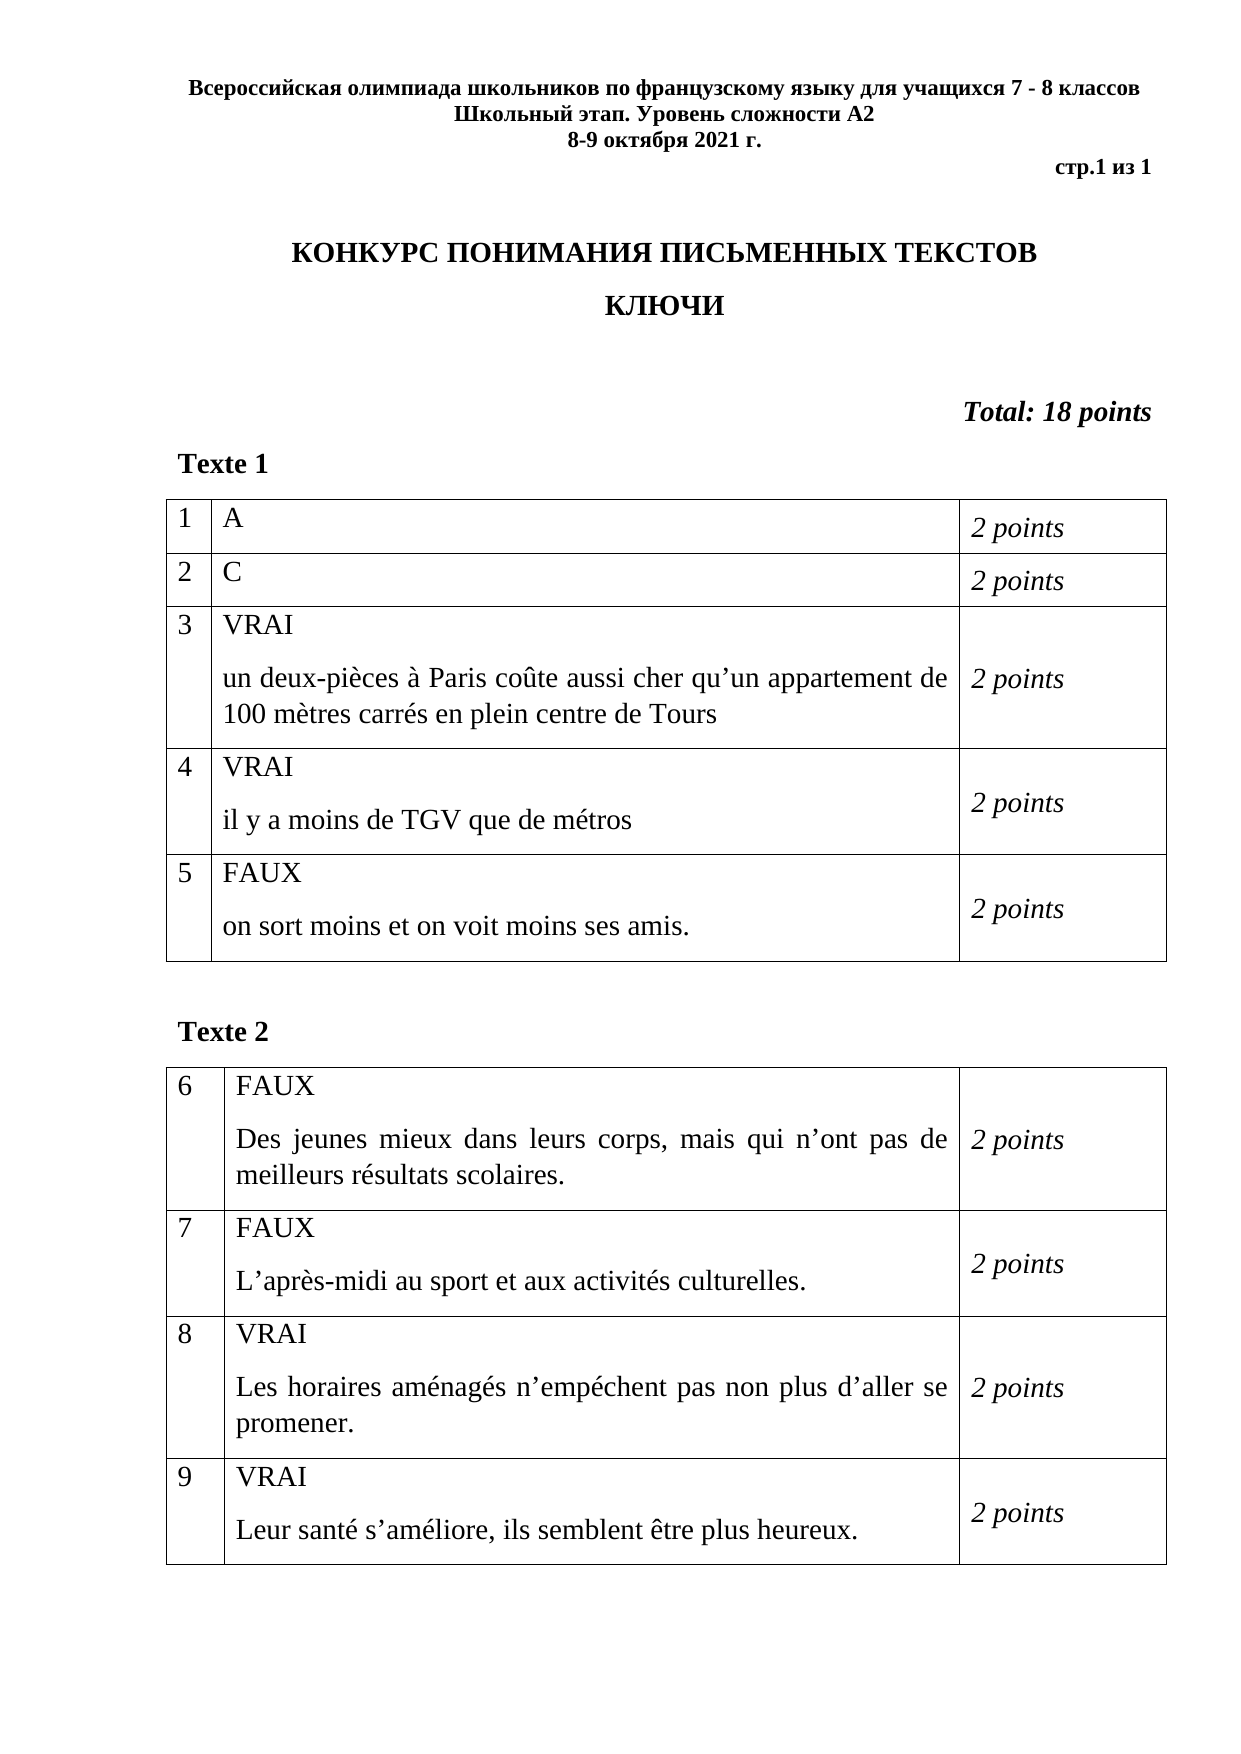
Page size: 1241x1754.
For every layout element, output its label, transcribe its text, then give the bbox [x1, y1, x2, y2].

text КОНКУРС ПОНИМАНИЯ ПИСЬМЕННЫХ ТЕКСТОВ [177, 235, 1152, 269]
table_cell 2 points [960, 554, 1166, 606]
table_cell 8 [167, 1317, 224, 1458]
table_header 6 [167, 1068, 224, 1209]
table_cell FAUX L’après-midi au sport et aux activités culturelles. [225, 1211, 959, 1316]
table_cell 7 [167, 1211, 224, 1316]
table_cell VRAI Leur santé s’améliore, ils semblent être plus heureux. [225, 1459, 959, 1564]
table_header 2 points [960, 1068, 1166, 1209]
table_header 2 points [960, 500, 1166, 553]
table_cell 2 points [960, 1459, 1166, 1564]
table_cell C [212, 554, 959, 606]
table_cell 2 points [960, 1211, 1166, 1316]
text Texte 2 [177, 1014, 1152, 1048]
text Texte 1 [177, 446, 1152, 480]
table_cell 5 [167, 855, 211, 961]
text КЛЮЧИ [177, 288, 1152, 322]
table_header 1 [167, 500, 211, 553]
table_cell 2 points [960, 1317, 1166, 1458]
table_header FAUX Des jeunes mieux dans leurs corps, mais qui n’ont pas de meilleurs résultats scolaires. [225, 1068, 959, 1209]
table_header A [212, 500, 959, 553]
text Total: 18 points [177, 394, 1152, 427]
table_cell 2 points [960, 749, 1166, 854]
table_cell VRAI il y a moins de TGV que de métros [212, 749, 959, 854]
table_cell VRAI un deux-pièces à Paris coûte aussi cher qu’un appartement de 100 mètres carrés en plein centre de Tours [212, 607, 959, 748]
table_cell VRAI Les horaires aménagés n’empéchent pas non plus d’aller se promener. [225, 1317, 959, 1458]
table_cell 2 points [960, 607, 1166, 748]
table_cell 2 [167, 554, 211, 606]
table_cell 4 [167, 749, 211, 854]
table_cell 9 [167, 1459, 224, 1564]
table_cell 2 points [960, 855, 1166, 961]
table_cell FAUX on sort moins et on voit moins ses amis. [212, 855, 959, 961]
table_cell 3 [167, 607, 211, 748]
